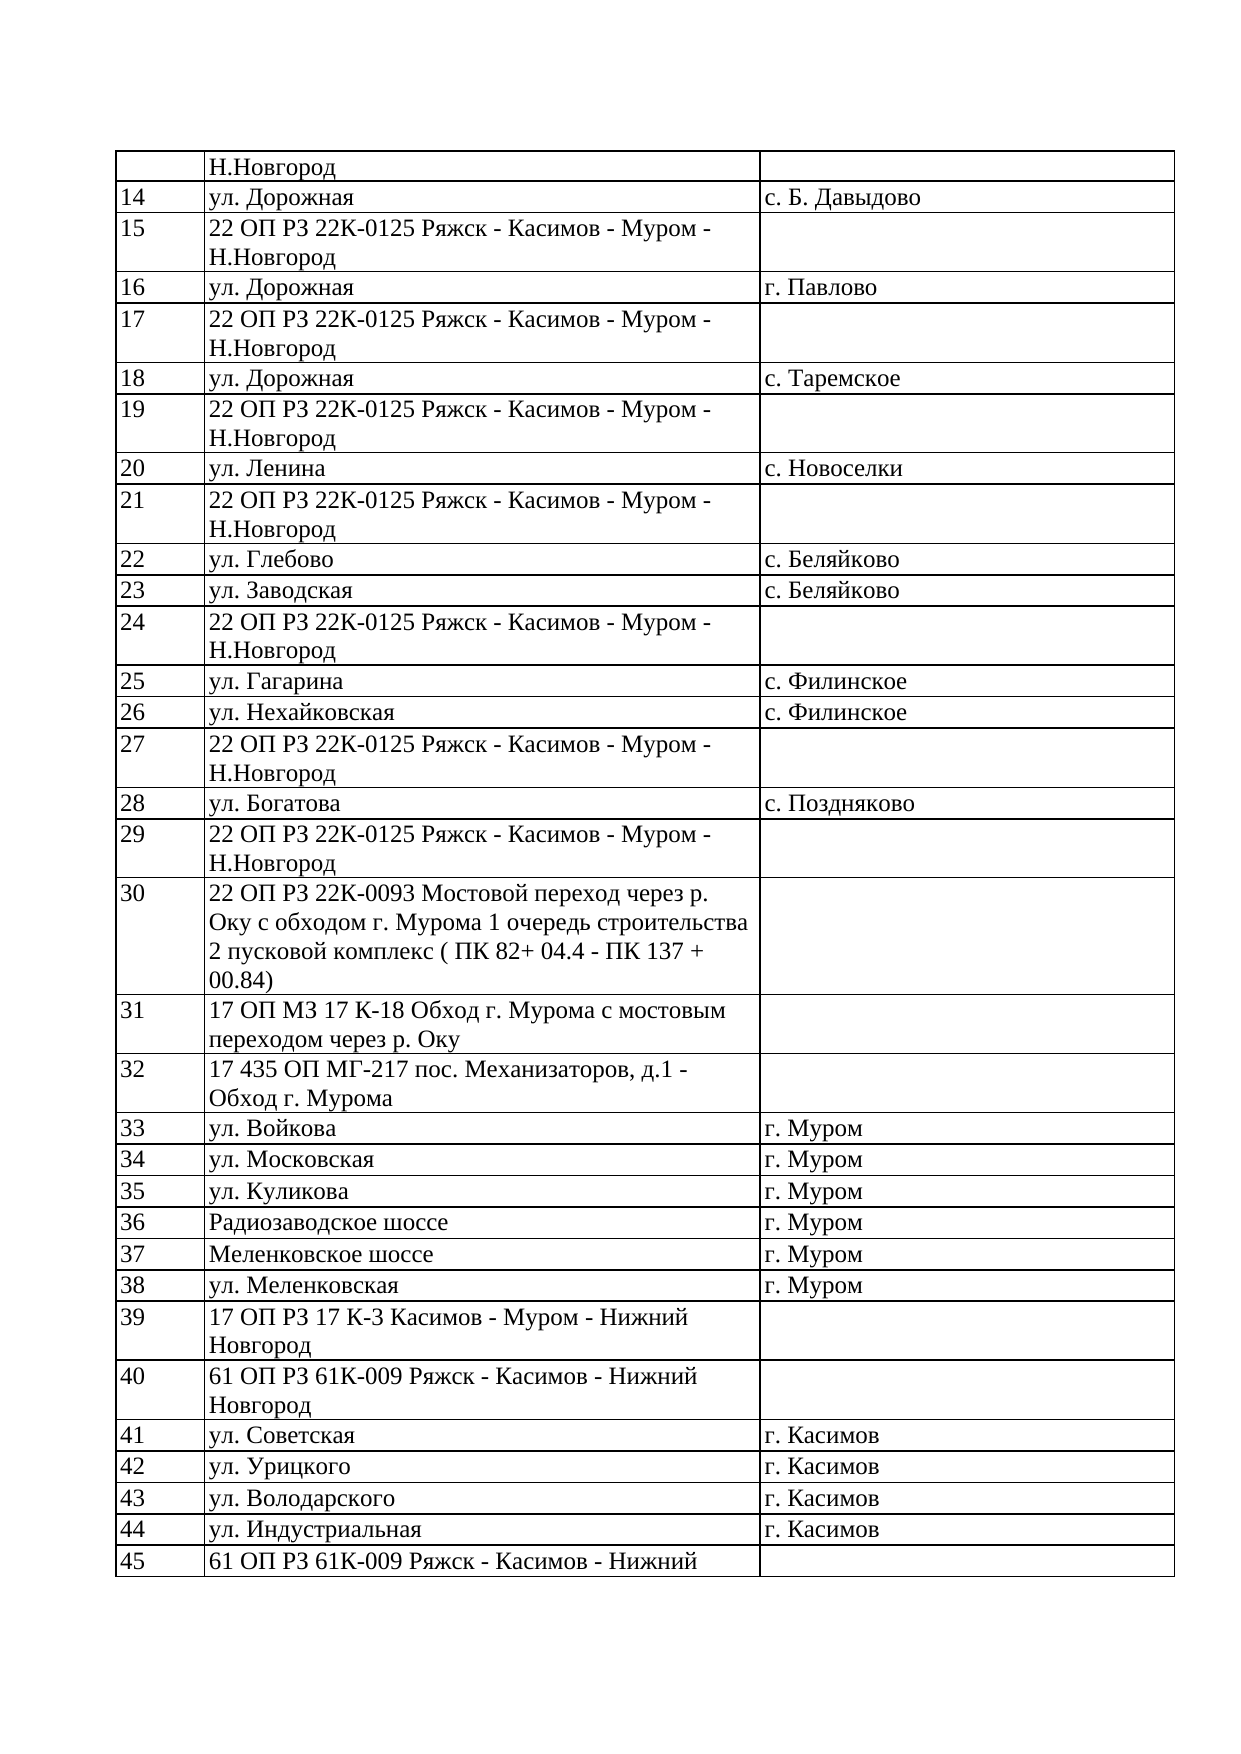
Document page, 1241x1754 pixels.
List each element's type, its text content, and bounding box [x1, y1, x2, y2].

table_cell [761, 152, 1174, 180]
table_cell 22 ОП РЗ 22К-0125 Ряжск - Касимов - Муром - Н.Новгород [205, 304, 759, 361]
table_cell [761, 820, 1174, 877]
table_cell 61 ОП РЗ 61К-009 Ряжск - Касимов - Нижний Новгород [205, 1361, 759, 1418]
table_cell 37 [117, 1239, 204, 1269]
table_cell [205, 1546, 759, 1576]
table_cell [761, 213, 1174, 271]
table_cell 43 [117, 1483, 204, 1513]
table_cell ул. Индустриальная [205, 1515, 759, 1544]
table_cell 17 [117, 304, 204, 361]
table_cell 14 [117, 182, 204, 212]
table_cell г. Павлово [761, 272, 1174, 302]
table_cell г. Муром [761, 1145, 1174, 1174]
table_cell [761, 607, 1174, 664]
table_cell ул. Войкова [205, 1113, 759, 1143]
table_cell [761, 395, 1174, 452]
table_cell ул. Советская [205, 1420, 759, 1450]
table_cell ул. Урицкого [205, 1452, 759, 1481]
table_cell 31 [117, 995, 204, 1052]
table_cell 21 [117, 485, 204, 542]
table_cell [761, 995, 1174, 1052]
table_cell 15 [117, 213, 204, 271]
table_cell 42 [117, 1452, 204, 1481]
table_cell ул. Куликова [205, 1176, 759, 1206]
table_cell [761, 729, 1174, 786]
table_cell 22 ОП РЗ 22К-0125 Ряжск - Касимов - Муром - Н.Новгород [205, 395, 759, 452]
table_cell 23 [117, 576, 204, 605]
table_cell ул. Дорожная [205, 272, 759, 302]
table_cell 30 [117, 878, 204, 993]
table_cell 22 [117, 544, 204, 574]
table_cell ул. Московская [205, 1145, 759, 1174]
table_cell 22 ОП РЗ 22К-0125 Ряжск - Касимов - Муром - Н.Новгород [205, 485, 759, 542]
table_cell ул. Богатова [205, 788, 759, 818]
table_cell 16 [117, 272, 204, 302]
table_cell ул. Гагарина [205, 666, 759, 696]
table_cell 41 [117, 1420, 204, 1450]
table_cell [761, 1054, 1174, 1112]
table_cell 33 [117, 1113, 204, 1143]
table_cell с. Беляйково [761, 576, 1174, 605]
table_cell 17 435 ОП МГ-217 пос. Механизаторов, д.1 - Обход г. Мурома [205, 1054, 759, 1112]
table_cell 40 [117, 1361, 204, 1418]
table_cell ул. Володарского [205, 1483, 759, 1513]
table_cell ул. Дорожная [205, 182, 759, 212]
table_cell 34 [117, 1145, 204, 1174]
table_cell 20 [117, 453, 204, 483]
table_cell ул. Глебово [205, 544, 759, 574]
table_cell 32 [117, 1054, 204, 1112]
table_cell [761, 878, 1174, 993]
table_cell Меленковское шоссе [205, 1239, 759, 1269]
table_cell ул. Ленина [205, 453, 759, 483]
table_cell ул. Заводская [205, 576, 759, 605]
table_cell [761, 304, 1174, 361]
table_cell с. Таремское [761, 363, 1174, 393]
table_cell 22 ОП РЗ 22К-0125 Ряжск - Касимов - Муром - Н.Новгород [205, 820, 759, 877]
table_cell 18 [117, 363, 204, 393]
table_cell 35 [117, 1176, 204, 1206]
table_cell с. Филинское [761, 666, 1174, 696]
table_cell г. Муром [761, 1239, 1174, 1269]
table_cell г. Муром [761, 1113, 1174, 1143]
table_cell г. Касимов [761, 1420, 1174, 1450]
table_cell с. Беляйково [761, 544, 1174, 574]
table_cell 29 [117, 820, 204, 877]
table_cell [761, 1361, 1174, 1418]
table_cell ул. Меленковская [205, 1271, 759, 1300]
table_cell 22 ОП РЗ 22К-0125 Ряжск - Касимов - Муром - Н.Новгород [205, 607, 759, 664]
table_cell Радиозаводское шоссе [205, 1208, 759, 1237]
table_cell г. Касимов [761, 1452, 1174, 1481]
table_cell [761, 1302, 1174, 1359]
table_cell г. Касимов [761, 1483, 1174, 1513]
table_cell 28 [117, 788, 204, 818]
table_cell 17 ОП РЗ 17 К-3 Касимов - Муром - Нижний Новгород [205, 1302, 759, 1359]
table_cell с. Новоселки [761, 453, 1174, 483]
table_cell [205, 213, 759, 271]
table_cell [761, 1546, 1174, 1576]
table_cell г. Касимов [761, 1515, 1174, 1544]
table_cell ул. Дорожная [205, 363, 759, 393]
table_cell 19 [117, 395, 204, 452]
table_cell 25 [117, 666, 204, 696]
table_cell г. Муром [761, 1208, 1174, 1237]
table_cell с. Филинское [761, 697, 1174, 727]
table_cell г. Муром [761, 1271, 1174, 1300]
table_cell с. Б. Давыдово [761, 182, 1174, 212]
table_cell 44 [117, 1515, 204, 1544]
table_cell 38 [117, 1271, 204, 1300]
table_cell 45 [117, 1546, 204, 1576]
table_cell 13 [117, 152, 204, 180]
table_cell 26 [117, 697, 204, 727]
table_cell 36 [117, 1208, 204, 1237]
table_cell [761, 485, 1174, 542]
table_cell 22 ОП РЗ 22К-0093 Мостовой переход через р. Оку с обходом г. Мурома 1 очередь строительства 2 пусковой комплекс ( ПК 82+ 04.4 - ПК 137 + 00.84) [205, 878, 759, 993]
table_cell ул. Нехайковская [205, 697, 759, 727]
table_cell 27 [117, 729, 204, 786]
table_cell 17 ОП МЗ 17 К-18 Обход г. Мурома с мостовым переходом через р. Оку [205, 995, 759, 1052]
table_cell 24 [117, 607, 204, 664]
table_cell г. Муром [761, 1176, 1174, 1206]
table_cell 39 [117, 1302, 204, 1359]
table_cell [205, 152, 759, 180]
table_cell 22 ОП РЗ 22К-0125 Ряжск - Касимов - Муром - Н.Новгород [205, 729, 759, 786]
table_cell с. Поздняково [761, 788, 1174, 818]
